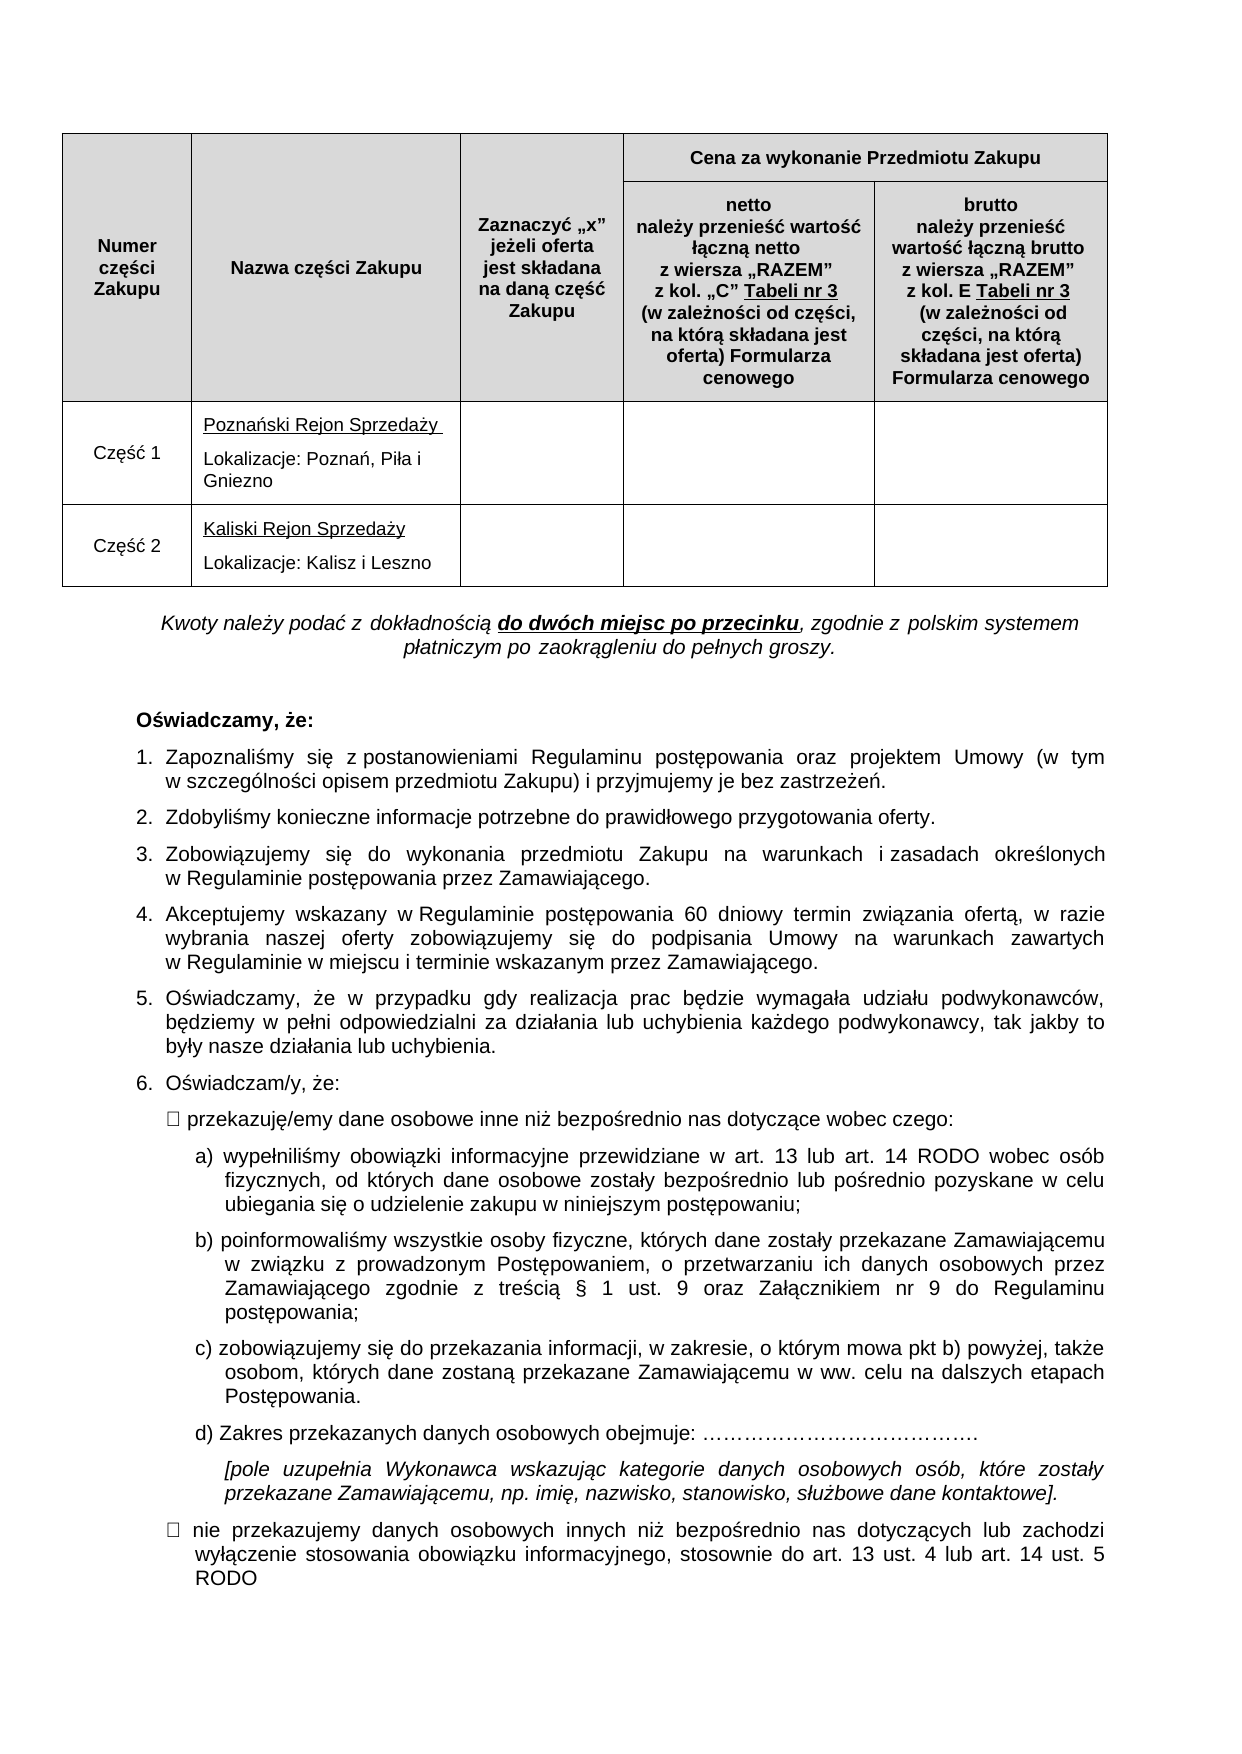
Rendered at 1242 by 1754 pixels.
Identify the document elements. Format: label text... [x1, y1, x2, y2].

table_header Numer części Zakupu [63, 134, 191, 401]
text Kwoty należy podać z dokładnością do dwóch miejsc po przecinku, zgodnie z polskim systemem płatniczym po zaokrągleniu do pełnych groszy. [136, 587, 1106, 659]
table_cell netto należy przenieść wartość łączną netto z wiersza „RAZEM” z kol. „C” Tabeli nr 3 (w zależności od części, na którą składana jest oferta) Formularza cenowego [624, 182, 874, 401]
table_cell [461, 402, 623, 504]
table_cell [461, 505, 623, 586]
list Oświadczam/y, że: [136, 1071, 1106, 1094]
list Akceptujemy wskazany w Regulaminie postępowania 60 dniowy termin związania ofertą, w razie wybrania naszej oferty zobowiązujemy się do podpisania Umowy na warunkach zawartych w Regulaminie w miejscu i terminie wskazanym przez Zamawiającego. [136, 902, 1106, 974]
table_header Nazwa części Zakupu [192, 134, 460, 401]
list Zapoznaliśmy się z postanowieniami Regulaminu postępowania oraz projektem Umowy (w tym w szczególności opisem przedmiotu Zakupu) i przyjmujemy je bez zastrzeżeń. [136, 744, 1106, 792]
text [pole uzupełnia Wykonawca wskazując kategorie danych osobowych osób, które zostały przekazane Zamawiającemu, np. imię, nazwisko, stanowisko, służbowe dane kontaktowe]. [224, 1457, 1106, 1505]
table_cell Część 2 [63, 505, 191, 586]
table_header Cena za wykonanie Przedmiotu Zakupu [624, 134, 1107, 181]
table_cell Część 1 [63, 402, 191, 504]
list Zdobyliśmy konieczne informacje potrzebne do prawidłowego przygotowania oferty. [136, 805, 1106, 829]
table_cell [875, 505, 1107, 586]
table_cell Poznański Rejon Sprzedaży Lokalizacje: Poznań, Piła i Gniezno [192, 402, 460, 504]
text  przekazuję/emy dane osobowe inne niż bezpośrednio nas dotyczące wobec czego: [165, 1107, 1106, 1131]
table_cell [624, 402, 874, 504]
table_cell [875, 402, 1107, 504]
table_cell brutto należy przenieść wartość łączną brutto z wiersza „RAZEM” z kol. E Tabeli nr 3 (w zależności od części, na którą składana jest oferta) Formularza cenowego [875, 182, 1107, 401]
text d) Zakres przekazanych danych osobowych obejmuje: …………………………………. [195, 1421, 1106, 1444]
text b) poinformowaliśmy wszystkie osoby fizyczne, których dane zostały przekazane Zamawiającemu w związku z prowadzonym Postępowaniem, o przetwarzaniu ich danych osobowych przez Zamawiającego zgodnie z treścią § 1 ust. 9 oraz Załącznikiem nr 9 do Regulaminu postępowania; [195, 1228, 1106, 1324]
table_cell [624, 505, 874, 586]
text a) wypełniliśmy obowiązki informacyjne przewidziane w art. 13 lub art. 14 RODO wobec osób fizycznych, od których dane osobowe zostały bezpośrednio lub pośrednio pozyskane w celu ubiegania się o udzielenie zakupu w niniejszym postępowaniu; [195, 1143, 1106, 1215]
text c) zobowiązujemy się do przekazania informacji, w zakresie, o którym mowa pkt b) powyżej, także osobom, których dane zostaną przekazane Zamawiającemu w ww. celu na dalszych etapach Postępowania. [195, 1336, 1106, 1408]
text Oświadczamy, że: [136, 708, 1106, 732]
table_cell Kaliski Rejon Sprzedaży Lokalizacje: Kalisz i Leszno [192, 505, 460, 586]
list Zobowiązujemy się do wykonania przedmiotu Zakupu na warunkach i zasadach określonych w Regulaminie postępowania przez Zamawiającego. [136, 841, 1106, 889]
list Oświadczamy, że w przypadku gdy realizacja prac będzie wymagała udziału podwykonawców, będziemy w pełni odpowiedzialni za działania lub uchybienia każdego podwykonawcy, tak jakby to były nasze działania lub uchybienia. [136, 986, 1106, 1058]
table_header Zaznaczyć „x” jeżeli oferta jest składana na daną część Zakupu [461, 134, 623, 401]
text  nie przekazujemy danych osobowych innych niż bezpośrednio nas dotyczących lub zachodzi wyłączenie stosowania obowiązku informacyjnego, stosownie do art. 13 ust. 4 lub art. 14 ust. 5 RODO [165, 1517, 1106, 1589]
